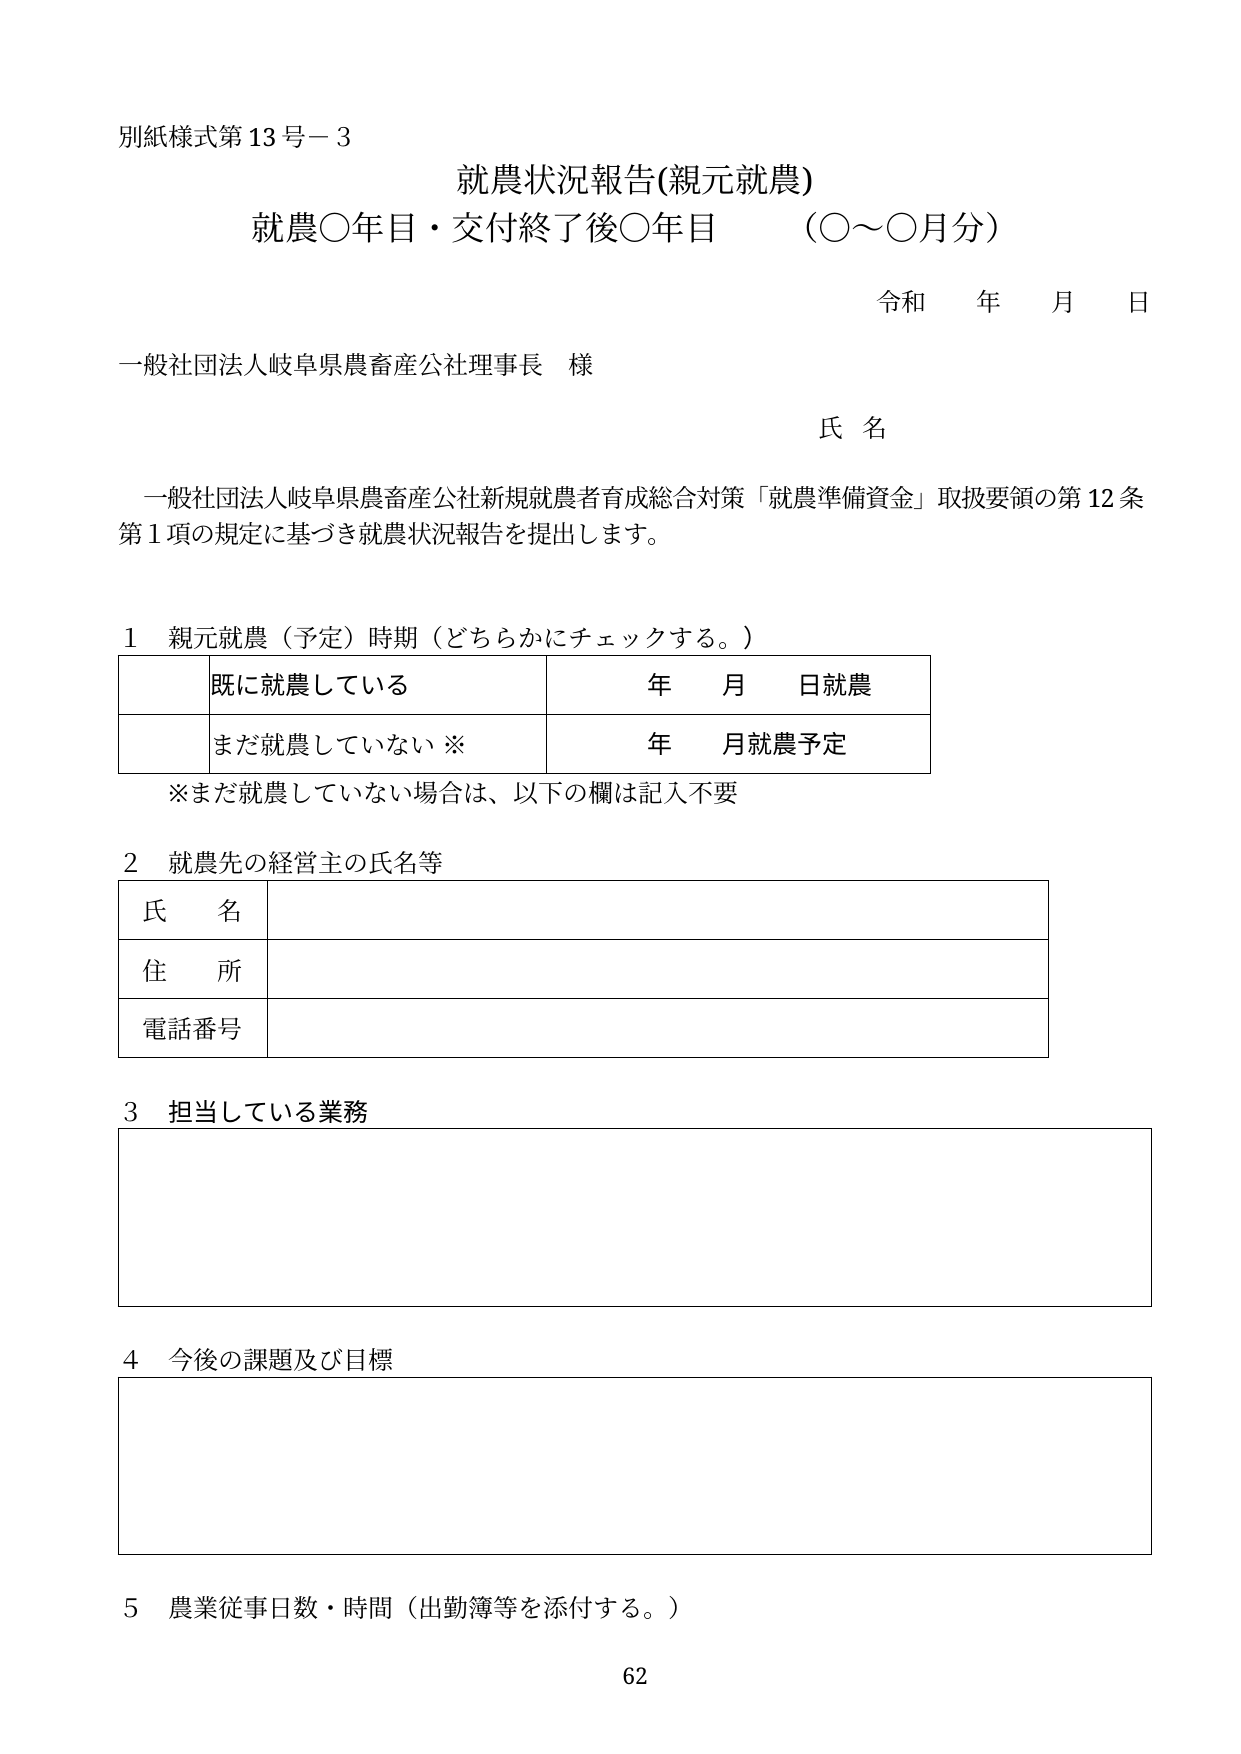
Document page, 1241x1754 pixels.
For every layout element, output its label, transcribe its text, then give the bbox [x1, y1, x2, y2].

text 就農○年目・交付終了後○年目 （○～○月分） [118, 202, 1152, 250]
table_header [119, 656, 209, 714]
table_header [119, 1129, 1151, 1306]
text 一般社団法人岐阜県農畜産公社新規就農者育成総合対策「就農準備資金」取扱要領の第12条第１項の規定に基づき就農状況報告を提出します。 [118, 479, 1152, 551]
table_cell まだ就農していない ※ [210, 715, 546, 773]
table_cell [268, 940, 1048, 998]
text 一般社団法人岐阜県農畜産公社理事長 様 [118, 346, 1152, 382]
table_cell 年 月就農予定 [547, 715, 930, 773]
text 令和 年 月 日 [118, 283, 1152, 319]
text １ 親元就農（予定）時期（どちらかにチェックする。） [118, 619, 1152, 655]
text 別紙様式第13号－３ [118, 118, 1152, 154]
table_cell 住 所 [119, 940, 267, 998]
text ４ 今後の課題及び目標 [118, 1341, 1152, 1377]
subtitle 就農状況報告(親元就農) [118, 154, 1152, 202]
table_cell 電話番号 [119, 999, 267, 1057]
text ３ 担当している業務 [118, 1092, 1152, 1128]
text ※まだ就農していない場合は、以下の欄は記入不要 [118, 774, 1152, 810]
table_header [268, 881, 1048, 939]
table_header 氏 名 [119, 881, 267, 939]
table_header [119, 1378, 1151, 1554]
table_cell [268, 999, 1048, 1057]
table_header 年 月 日就農 [547, 656, 930, 714]
text ２ 就農先の経営主の氏名等 [118, 844, 1152, 880]
table_header 既に就農している [210, 656, 546, 714]
text ５ 農業従事日数・時間（出勤簿等を添付する。） [118, 1589, 1152, 1625]
text 氏 名 [118, 409, 1052, 444]
table_cell [119, 715, 209, 773]
